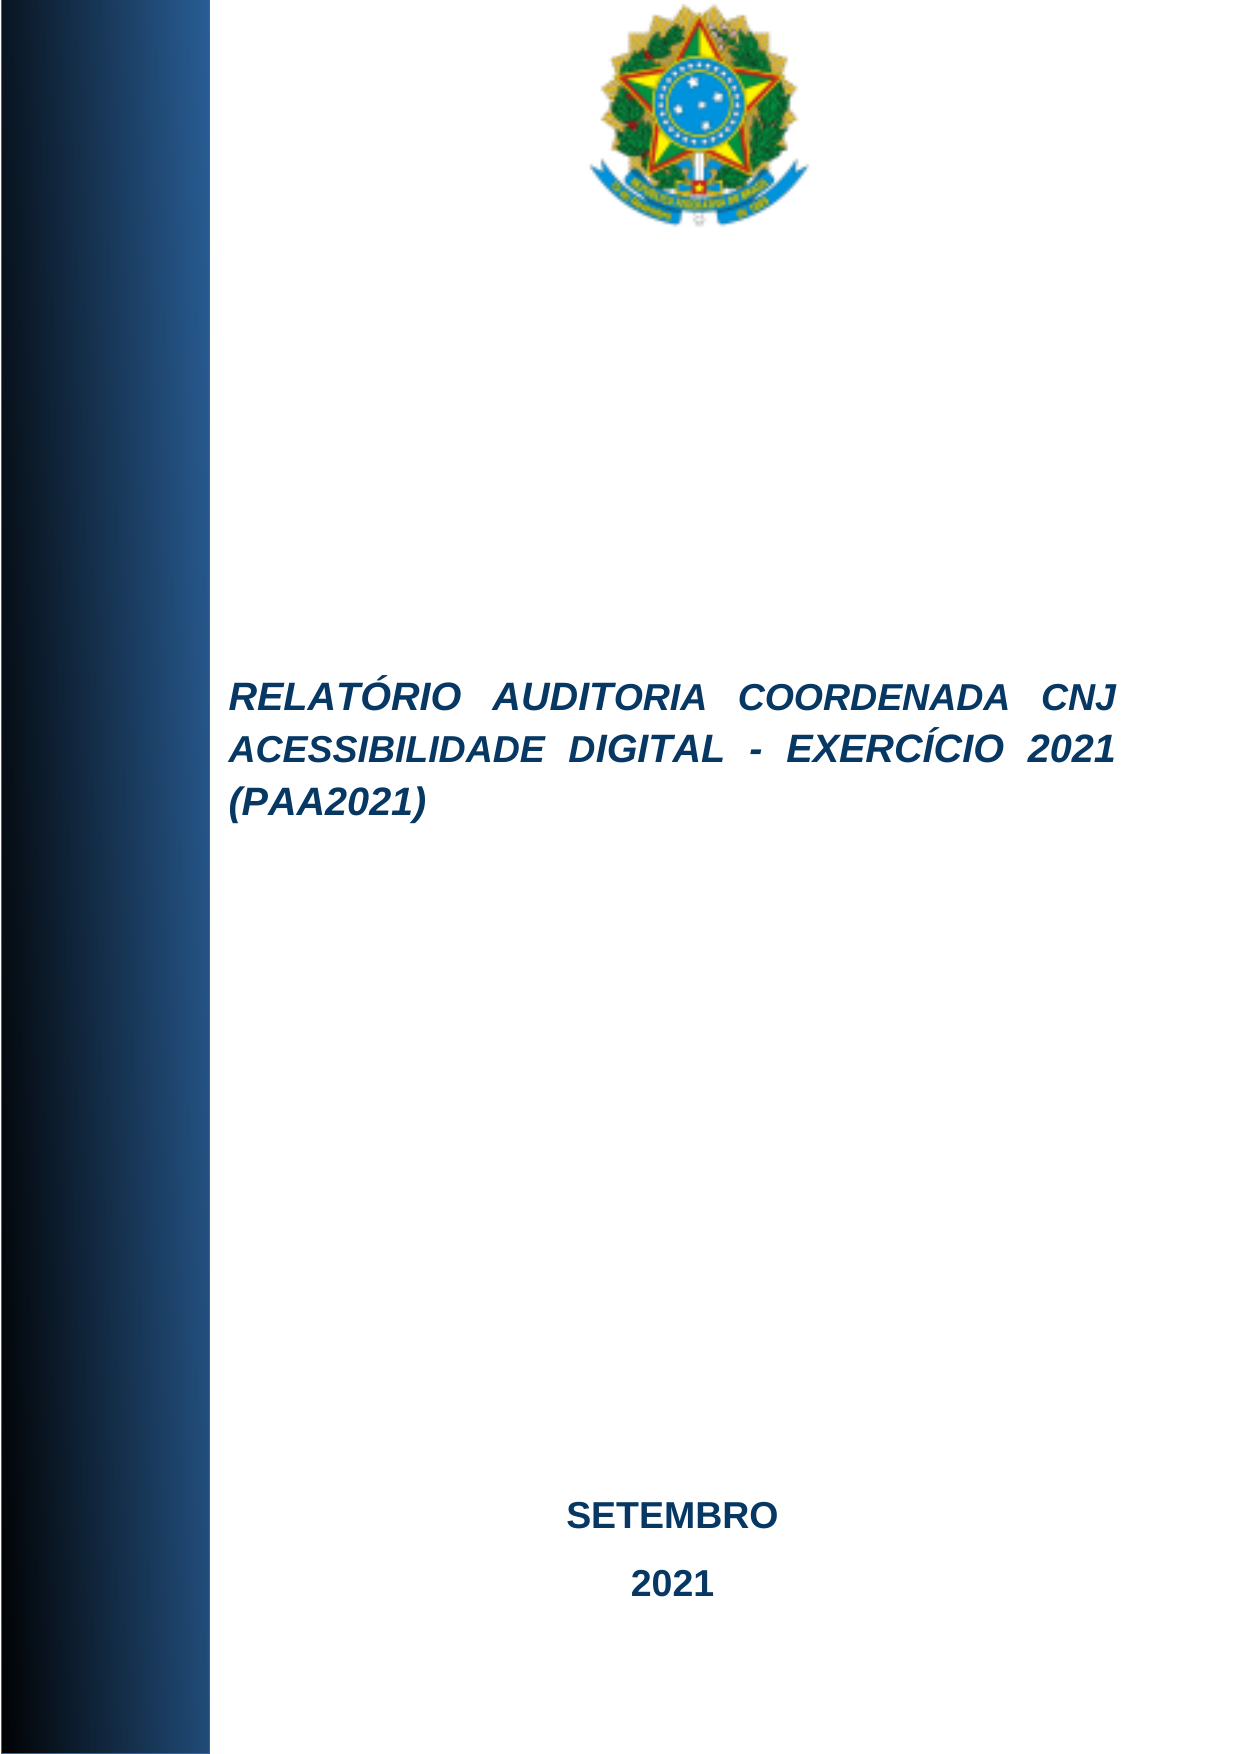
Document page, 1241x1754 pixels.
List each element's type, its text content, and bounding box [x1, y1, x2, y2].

text SETEMBRO [210, 1493, 1116, 1537]
text 2021 [210, 1562, 1116, 1605]
text RELATÓRIO AUDITORIA COORDENADA CNJ ACESSIBILIDADE DIGITAL - EXERCÍCIO 2021 (PAA2021) [210, 673, 1116, 823]
picture [583, 1, 818, 230]
